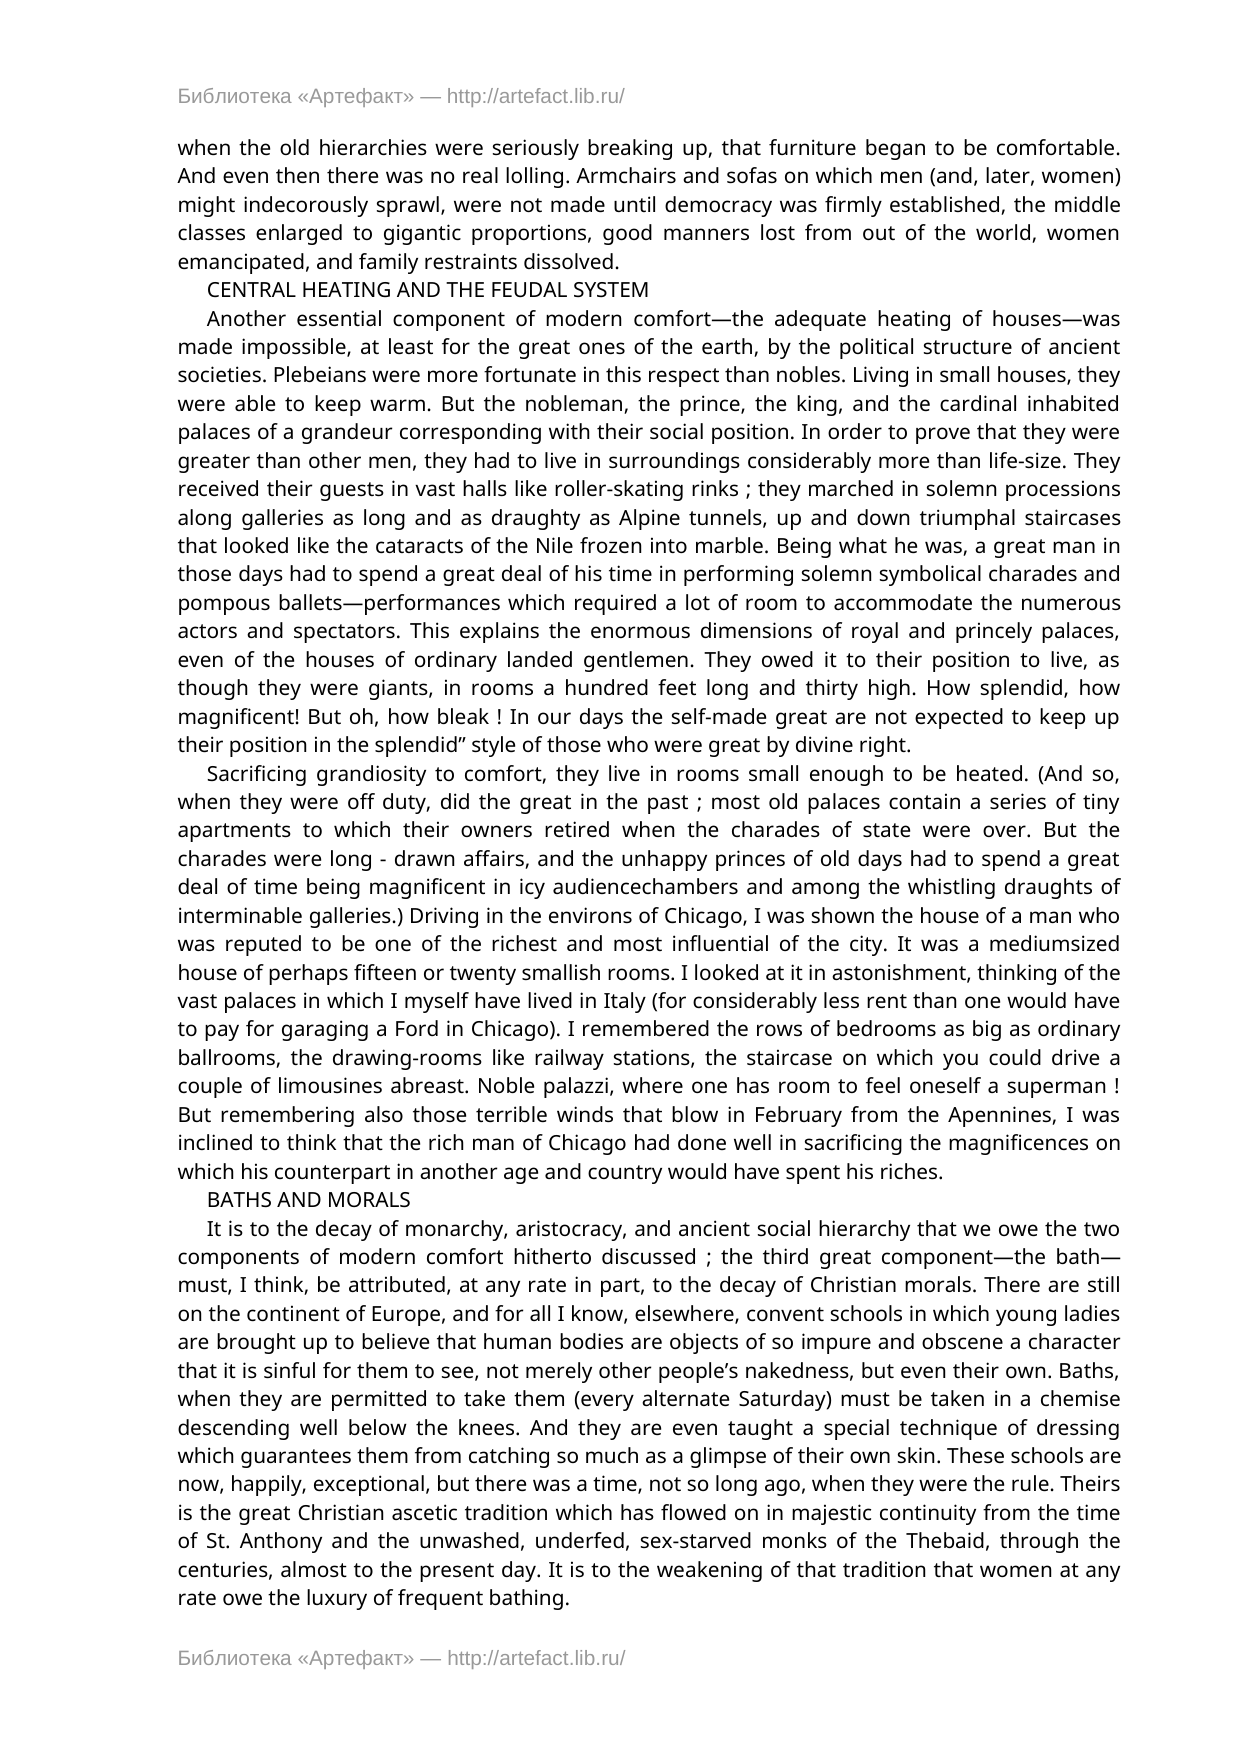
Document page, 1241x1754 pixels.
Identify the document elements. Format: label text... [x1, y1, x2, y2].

text CENTRAL HEATING AND THE FEUDAL SYSTEM [177, 275, 1122, 304]
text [177, 133, 1122, 275]
text It is to the decay of monarchy, aristocracy, and ancient social hierarchy that we owe the two components of modern comfort hitherto discussed ; the third great component—the bath—must, I think, be attributed, at any rate in part, to the decay of Christian morals. There are still on the continent of Europe, and for all I know, elsewhere, convent schools in which young ladies are brought up to believe that human bodies are objects of so impure and obscene a character that it is sinful for them to see, not merely other people’s nakedness, but even their own. Baths, when they are permitted to take them (every alternate Saturday) must be taken in a chemise descending well below the knees. And they are even taught a special technique of dressing which guarantees them from catching so much as a glimpse of their own skin. These schools are now, happily, exceptional, but there was a time, not so long ago, when they were the rule. Theirs is the great Christian ascetic tradition which has flowed on in majestic continuity from the time of St. Anthony and the unwashed, underfed, sex-starved monks of the Thebaid, through the centuries, almost to the present day. It is to the weakening of that tradition that women at any rate owe the luxury of frequent bathing. [177, 1214, 1122, 1612]
text Sacrificing grandiosity to comfort, they live in rooms small enough to be heated. (And so, when they were off duty, did the great in the past ; most old palaces contain a series of tiny apartments to which their owners retired when the charades of state were over. But the charades were long - drawn affairs, and the unhappy princes of old days had to spend a great deal of time being magnificent in icy audiencechambers and among the whistling draughts of interminable galleries.) Driving in the environs of Chicago, I was shown the house of a man who was reputed to be one of the richest and most influential of the city. It was a mediumsized house of perhaps fifteen or twenty smallish rooms. I looked at it in astonishment, thinking of the vast palaces in which I myself have lived in Italy (for considerably less rent than one would have to pay for garaging a Ford in Chicago). I remembered the rows of bedrooms as big as ordinary ballrooms, the drawing-rooms like railway stations, the staircase on which you could drive a couple of limousines abreast. Noble palazzi, where one has room to feel oneself a superman ! But remembering also those terrible winds that blow in February from the Apennines, I was inclined to think that the rich man of Chicago had done well in sacrificing the magnificences on which his counterpart in another age and country would have spent his riches. [177, 759, 1122, 1185]
subtitle BATHS AND MORALS [177, 1185, 1122, 1214]
text Another essential component of modern comfort—the adequate heating of houses—was made impossible, at least for the great ones of the earth, by the political structure of ancient societies. Plebeians were more fortunate in this respect than nobles. Living in small houses, they were able to keep warm. But the nobleman, the prince, the king, and the cardinal inhabited palaces of a grandeur corresponding with their social position. In order to prove that they were greater than other men, they had to live in surroundings considerably more than life-size. They received their guests in vast halls like roller-skating rinks ; they marched in solemn processions along galleries as long and as draughty as Alpine tunnels, up and down triumphal staircases that looked like the cataracts of the Nile frozen into marble. Being what he was, a great man in those days had to spend a great deal of his time in performing solemn symbolical charades and pompous ballets—performances which required a lot of room to accommodate the numerous actors and spectators. This explains the enormous dimensions of royal and princely palaces, even of the houses of ordinary landed gentlemen. They owed it to their position to live, as though they were giants, in rooms a hundred feet long and thirty high. How splendid, how magnificent! But oh, how bleak ! In our days the self-made great are not expected to keep up their position in the splendid” style of those who were great by divine right. [177, 304, 1122, 759]
